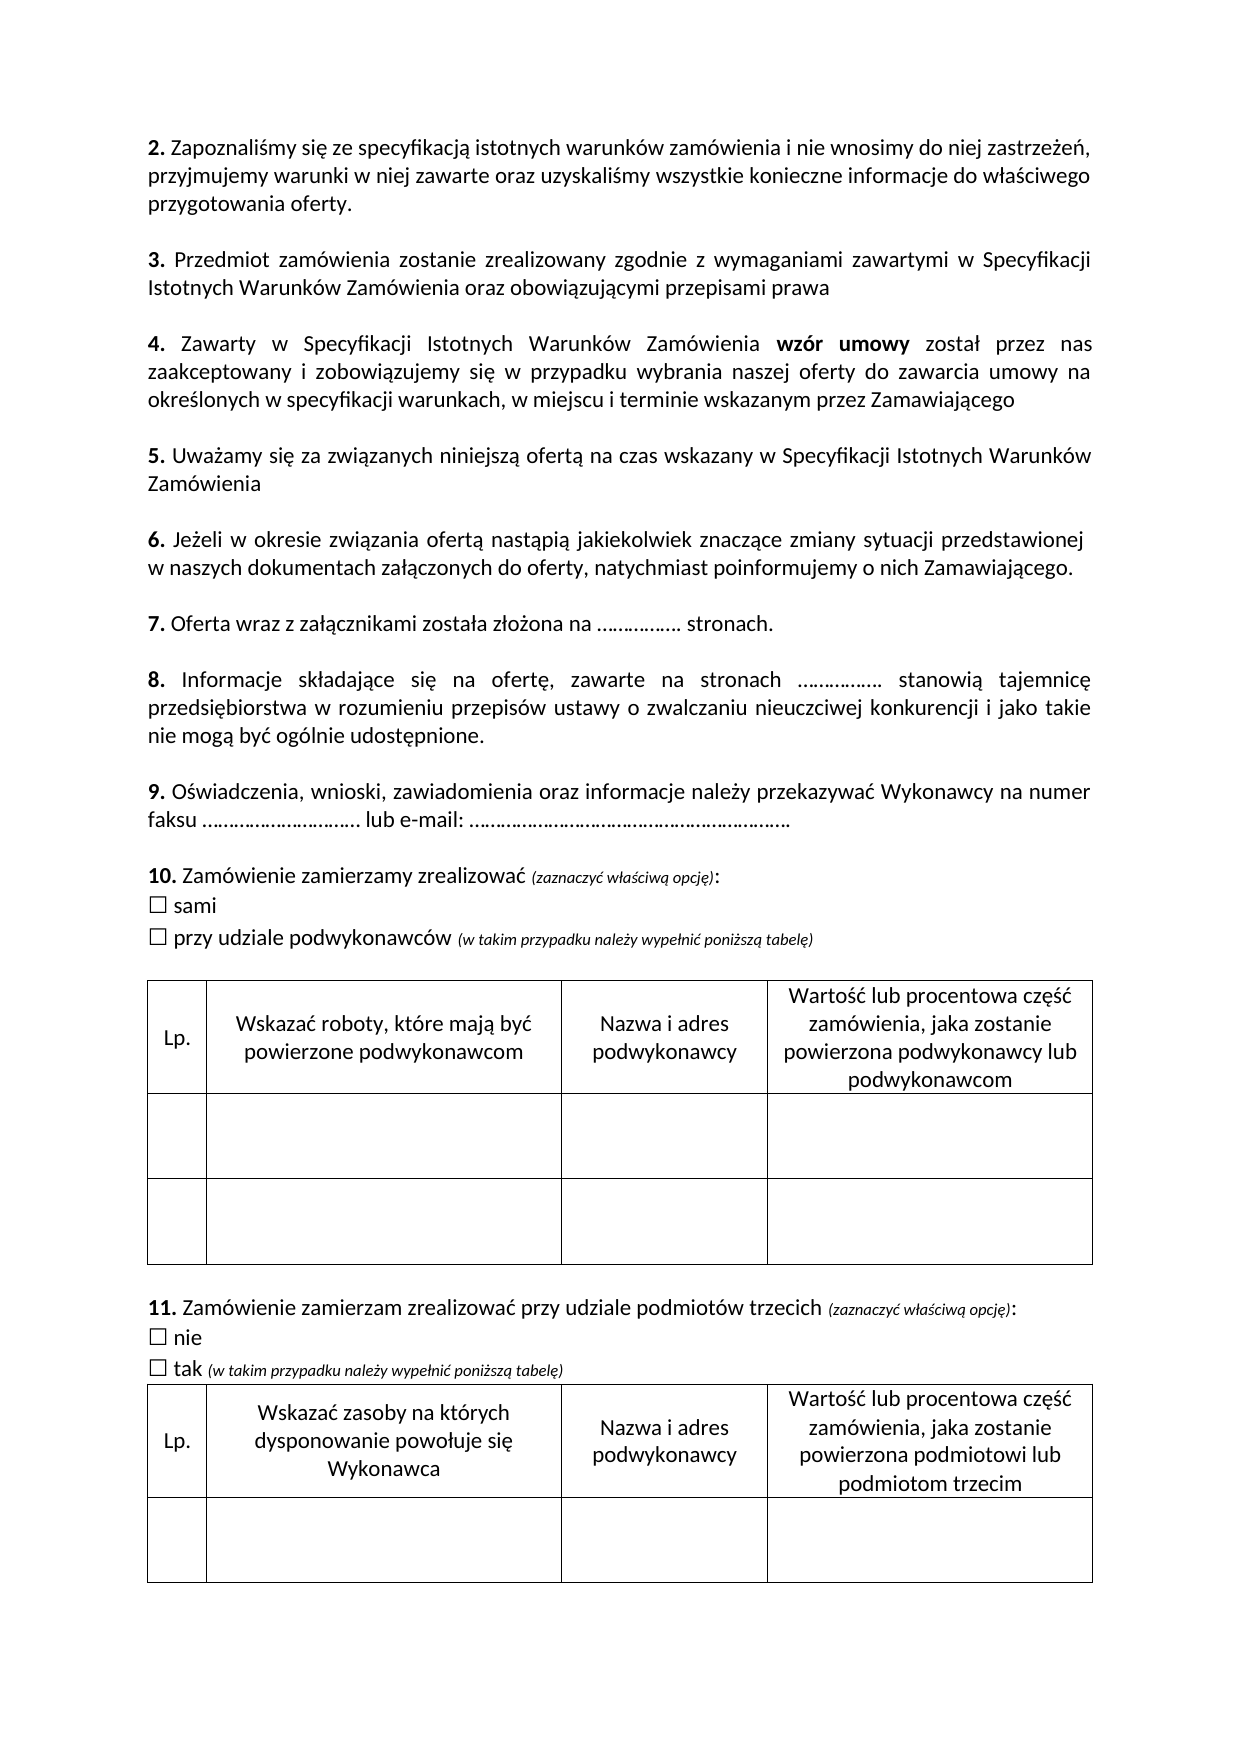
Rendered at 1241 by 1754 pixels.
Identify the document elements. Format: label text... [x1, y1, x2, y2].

table_header Nazwa i adres podwykonawcy [562, 981, 767, 1093]
table_cell [207, 1094, 561, 1178]
table_header Wskazać zasoby na których dysponowanie powołuje się Wykonawca [207, 1385, 561, 1497]
table_cell [562, 1179, 767, 1264]
text 9. Oświadczenia, wnioski, zawiadomienia oraz informacje należy przekazywać Wykonawcy na numer faksu ………………………… lub e-mail: ……………………………………………………. [148, 777, 1093, 833]
text 3. Przedmiot zamówienia zostanie zrealizowany zgodnie z wymaganiami zawartymi w Specyfikacji Istotnych Warunków Zamówienia oraz obowiązującymi przepisami prawa [148, 245, 1093, 301]
table_header Lp. [148, 981, 206, 1093]
table_cell [562, 1498, 767, 1582]
table_cell [768, 1179, 1092, 1264]
table_cell [562, 1094, 767, 1178]
text 6. Jeżeli w okresie związania ofertą nastąpią jakiekolwiek znaczące zmiany sytuacji przedstawionej w naszych dokumentach załączonych do oferty, natychmiast poinformujemy o nich Zamawiającego. [148, 525, 1093, 581]
table_header Wartość lub procentowa część zamówienia, jaka zostanie powierzona podwykonawcy lub podwykonawcom [768, 981, 1092, 1093]
table_cell [148, 1179, 206, 1264]
text 5. Uważamy się za związanych niniejszą ofertą na czas wskazany w Specyfikacji Istotnych Warunków Zamówienia [148, 441, 1093, 497]
table_cell [207, 1498, 561, 1582]
table_cell [148, 1498, 206, 1582]
text tak (w takim przypadku należy wypełnić poniższą tabelę) [148, 1352, 1093, 1383]
text 4. Zawarty w Specyfikacji Istotnych Warunków Zamówienia wzór umowy został przez nas zaakceptowany i zobowiązujemy się w przypadku wybrania naszej oferty do zawarcia umowy na określonych w specyfikacji warunkach, w miejscu i terminie wskazanym przez Zamawiającego [148, 329, 1093, 413]
text sami [148, 889, 1093, 921]
table_cell [768, 1094, 1092, 1178]
text nie [148, 1321, 1093, 1352]
table_cell [148, 1094, 206, 1178]
text 10. Zamówienie zamierzamy zrealizować (zaznaczyć właściwą opcję): [148, 861, 1093, 889]
text 8. Informacje składające się na ofertę, zawarte na stronach ……………. stanowią tajemnicę przedsiębiorstwa w rozumieniu przepisów ustawy o zwalczaniu nieuczciwej konkurencji i jako takie nie mogą być ogólnie udostępnione. [148, 665, 1093, 749]
table_header Wskazać roboty, które mają być powierzone podwykonawcom [207, 981, 561, 1093]
table_cell [768, 1498, 1092, 1582]
text 7. Oferta wraz z załącznikami została złożona na ……………. stronach. [148, 609, 1093, 637]
text 11. Zamówienie zamierzam zrealizować przy udziale podmiotów trzecich (zaznaczyć właściwą opcję): [148, 1293, 1093, 1321]
table_cell [207, 1179, 561, 1264]
table_header Lp. [148, 1385, 206, 1497]
table_header Wartość lub procentowa część zamówienia, jaka zostanie powierzona podmiotowi lub podmiotom trzecim [768, 1385, 1092, 1497]
table_header Nazwa i adres podwykonawcy [562, 1385, 767, 1497]
text 2. Zapoznaliśmy się ze specyfikacją istotnych warunków zamówienia i nie wnosimy do niej zastrzeżeń, przyjmujemy warunki w niej zawarte oraz uzyskaliśmy wszystkie konieczne informacje do właściwego przygotowania oferty. [148, 133, 1093, 217]
text przy udziale podwykonawców (w takim przypadku należy wypełnić poniższą tabelę) [148, 921, 1093, 952]
